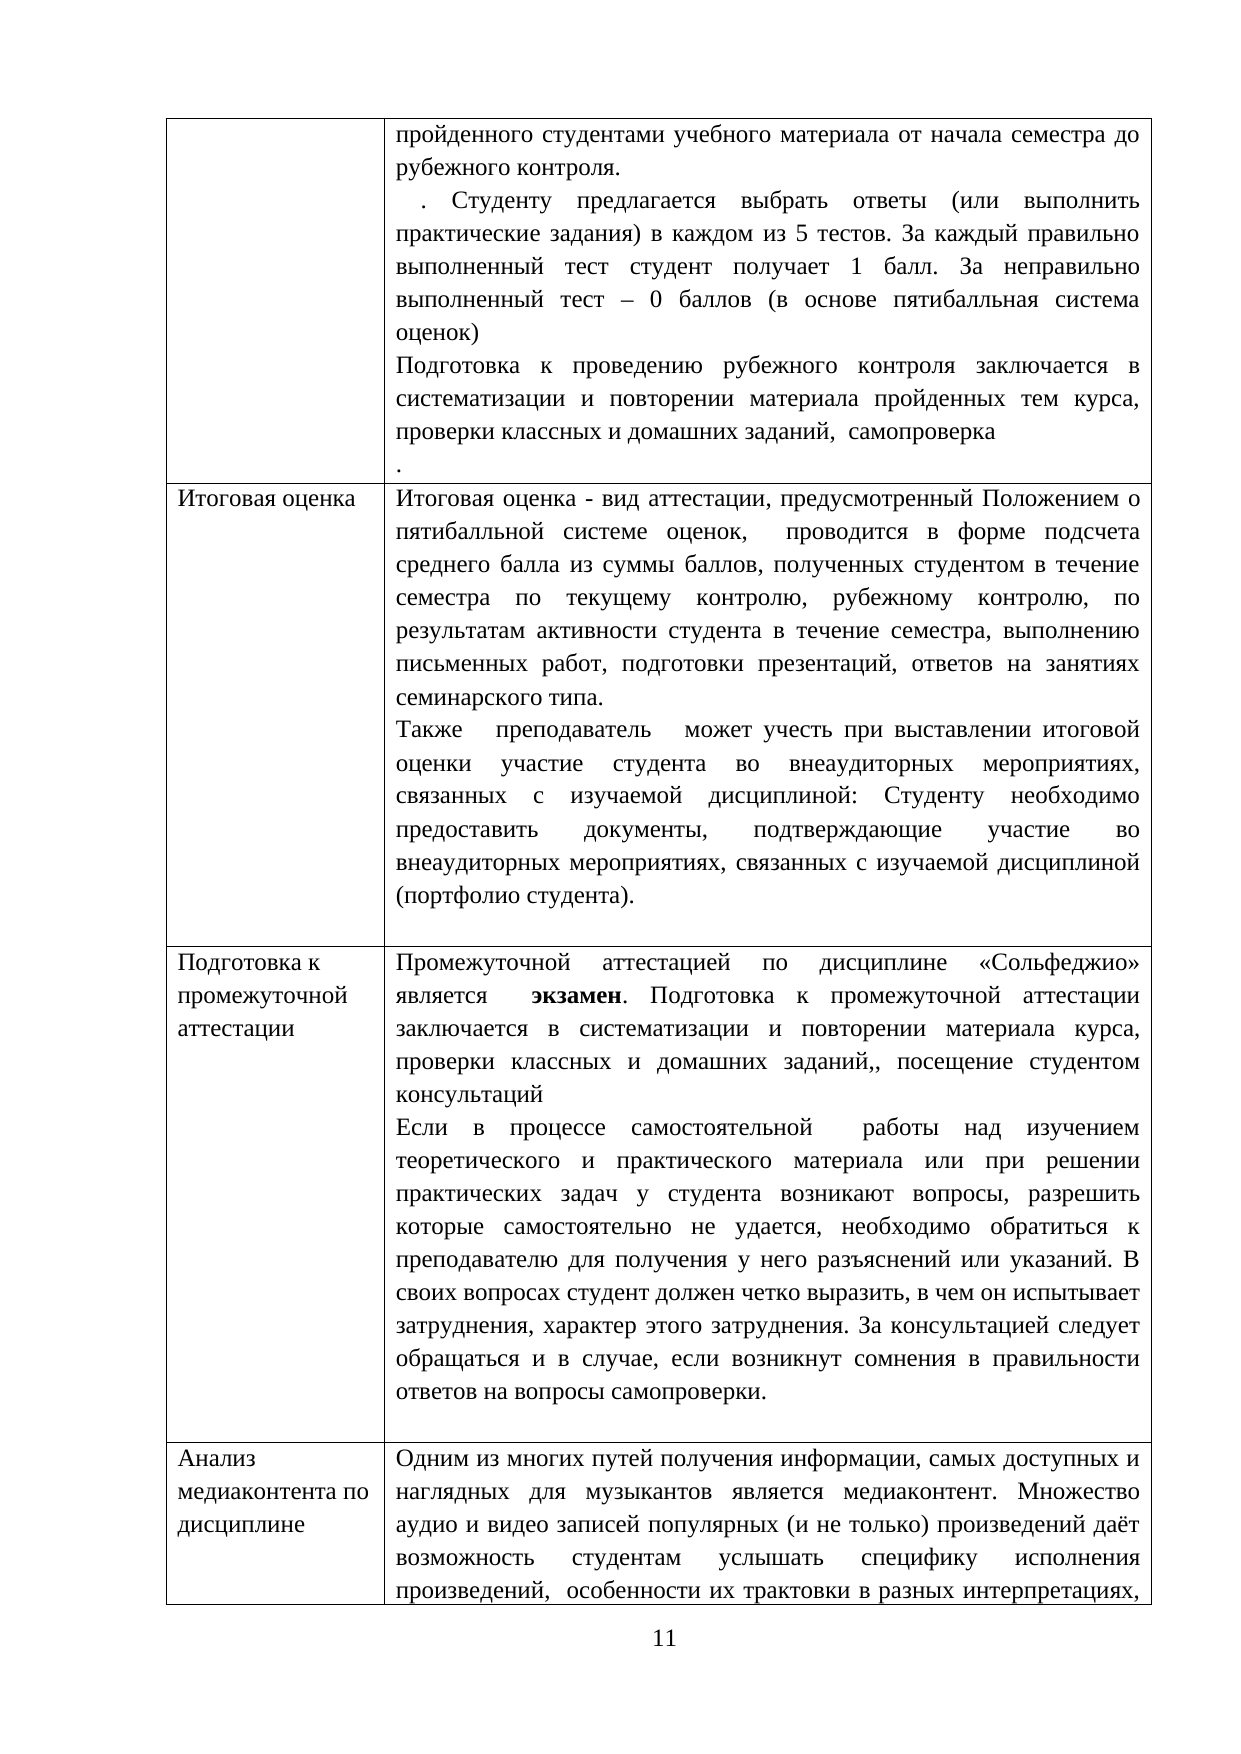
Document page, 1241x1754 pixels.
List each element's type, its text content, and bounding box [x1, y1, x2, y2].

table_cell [385, 119, 1151, 482]
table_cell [167, 119, 384, 482]
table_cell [167, 1443, 384, 1604]
table_cell Промежуточной аттестацией по дисциплине «Сольфеджио» является экзамен. Подготовка к промежуточной аттестации заключается в систематизации и повторении материала курса, проверки классных и домашних заданий,, посещение студентом консультаций Если в процессе самостоятельной работы над изучением теоретического и практического материала или при решении практических задач у студента возникают вопросы, разрешить которые самостоятельно не удается, необходимо обратиться к преподавателю для получения у него разъяснений или указаний. В своих вопросах студент должен четко выразить, в чем он испытывает затруднения, характер этого затруднения. За консультацией следует обращаться и в случае, если возникнут сомнения в правильности ответов на вопросы самопроверки. [385, 947, 1151, 1442]
table_cell Итоговая оценка - вид аттестации, предусмотренный Положением о пятибалльной системе оценок, проводится в форме подсчета среднего балла из суммы баллов, полученных студентом в течение семестра по текущему контролю, рубежному контролю, по результатам активности студента в течение семестра, выполнению письменных работ, подготовки презентаций, ответов на занятиях семинарского типа. Также преподаватель может учесть при выставлении итоговой оценки участие студента во внеаудиторных мероприятиях, связанных с изучаемой дисциплиной: Студенту необходимо предоставить документы, подтверждающие участие во внеаудиторных мероприятиях, связанных с изучаемой дисциплиной (портфолио студента). [385, 484, 1151, 946]
table_cell Итоговая оценка [167, 484, 384, 946]
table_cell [385, 1443, 1151, 1604]
table_cell Подготовка к промежуточной аттестации [167, 947, 384, 1442]
